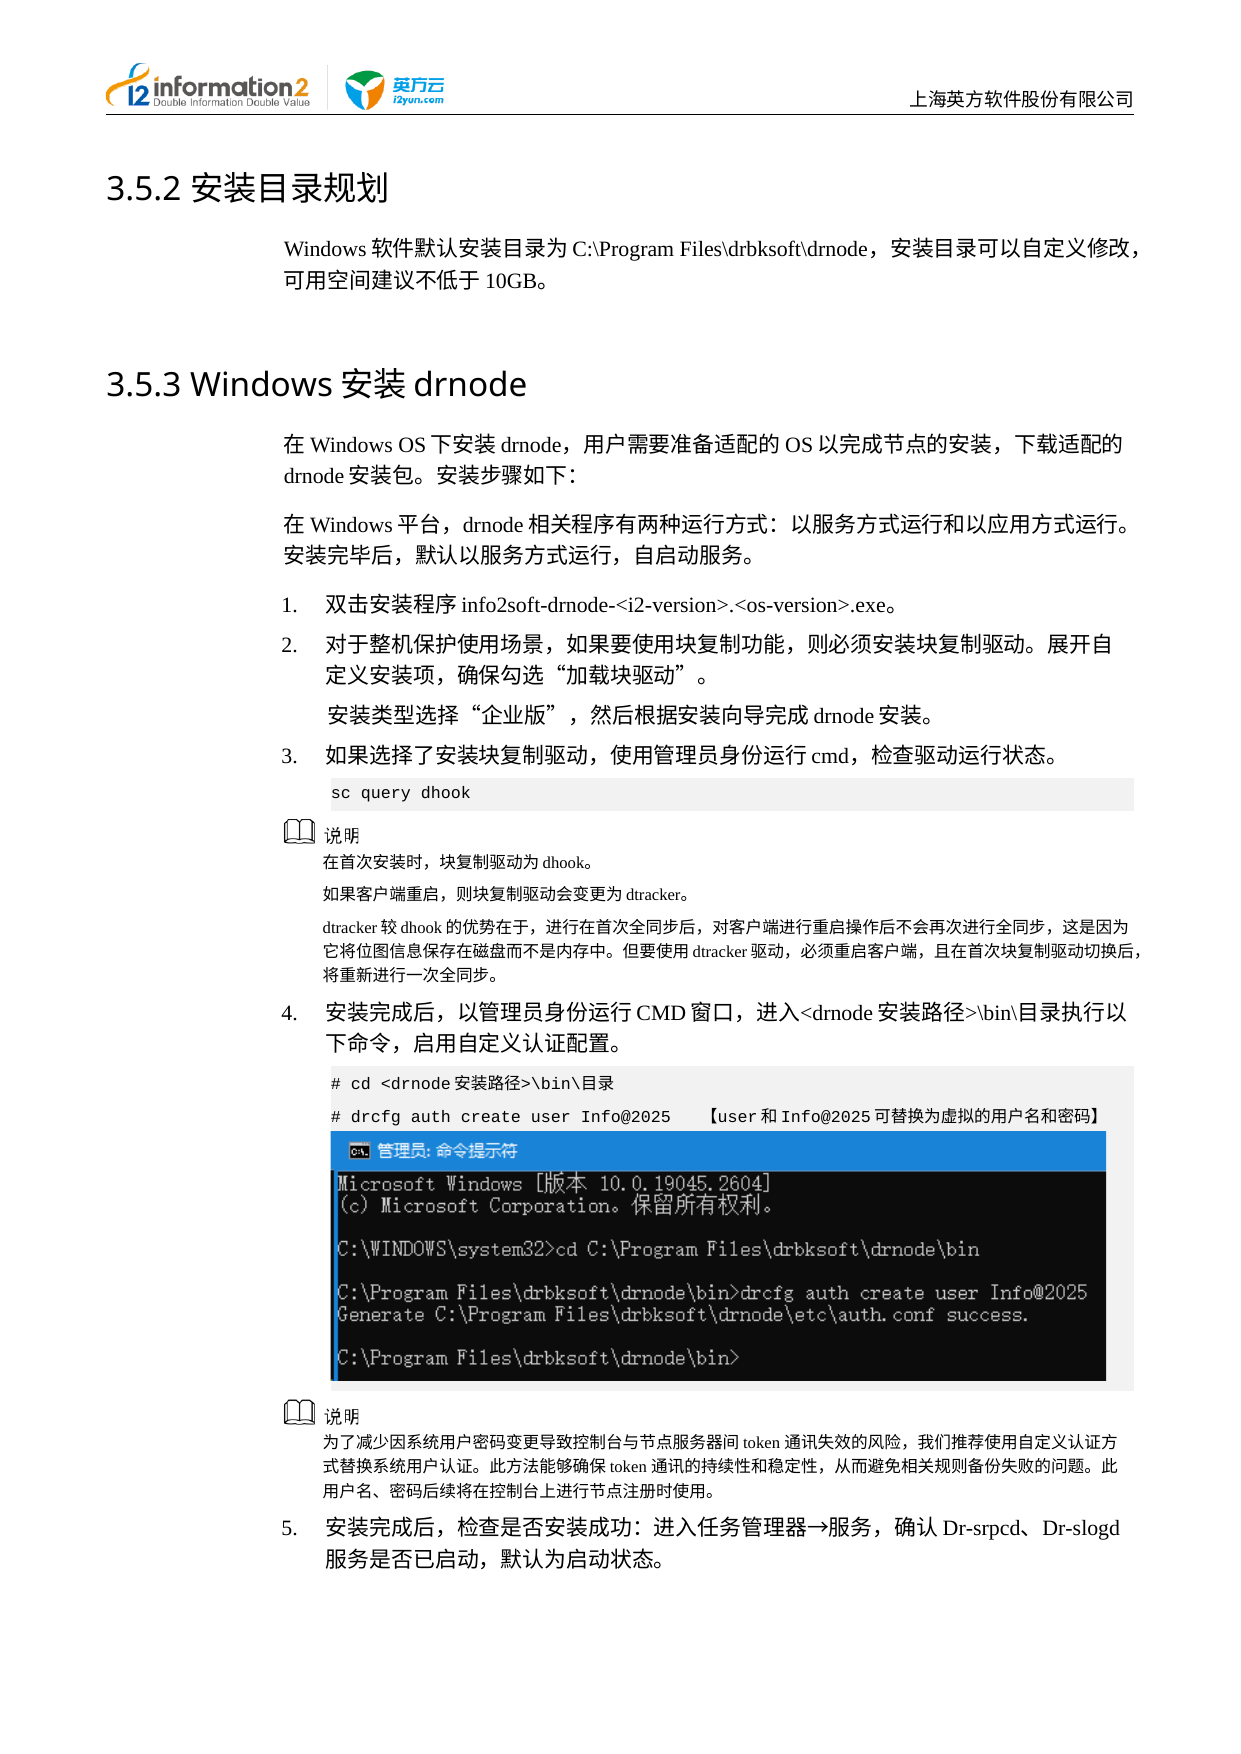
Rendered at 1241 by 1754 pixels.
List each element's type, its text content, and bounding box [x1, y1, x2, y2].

list 安装完成后，以管理员身份运行CMD窗口，进入<drnode安装路径>\bin\目录执行以下命令，启用自定义认证配置。 [281, 994, 1134, 1058]
picture [283, 819, 359, 844]
text 在Windows OS下安装drnode，用户需要准备适配的 OS以完成节点的安装，下载适配的drnode安装包。安装步骤如下： [283, 427, 1134, 490]
text # cd <drnode安装路径>\bin\目录 [331, 1066, 1134, 1099]
text Windows安装drnode [106, 357, 1134, 406]
text 如果客户端重启，则块复制驱动会变更为dtracker。 [322, 881, 1134, 905]
text # drcfg auth create user Info@2025 【user和Info@2025可替换为虚拟的用户名和密码】 [331, 1099, 1134, 1131]
picture [330, 1131, 1107, 1381]
text Windows软件默认安装目录为C:\Program Files\drbksoft\drnode，安装目录可以自定义修改，可用空间建议不低于10GB。 [283, 231, 1134, 294]
list 安装完成后，检查是否安装成功：进入任务管理器→服务，确认Dr-srpcd、Dr-slogd服务是否已启动，默认为启动状态。 [281, 1510, 1134, 1573]
list 双击安装程序info2soft-drnode-<i2-version>.<os-version>.exe。 [281, 587, 1134, 618]
text 在首次安装时，块复制驱动为dhook。 [322, 849, 1134, 873]
text sc query dhook [331, 778, 1134, 811]
picture [105, 52, 444, 110]
text 在Windows平台，drnode相关程序有两种运行方式：以服务方式运行和以应用方式运行。安装完毕后，默认以服务方式运行，自启动服务。 [283, 507, 1134, 570]
picture [432, 85, 444, 90]
text 安装目录规划 [106, 162, 1134, 210]
list 对于整机保护使用场景，如果要使用块复制功能，则必须安装块复制驱动。展开自定义安装项，确保勾选“加载块驱动”。 [281, 627, 1134, 690]
list 安装类型选择“企业版”，然后根据安装向导完成drnode安装。 [283, 698, 1134, 730]
list 如果选择了安装块复制驱动，使用管理员身份运行cmd，检查驱动运行状态。 [281, 738, 1134, 770]
text 为了减少因系统用户密码变更导致控制台与节点服务器间 token 通讯失效的风险，我们推荐使用自定义认证方式替换系统用户认证。此方法能够确保 token 通讯的持续性和稳定性，从而避免相关规则备份失败的问题。此用户名、密码后续将在控制台上进行节点注册时使用。 [322, 1429, 1134, 1502]
picture [283, 1399, 359, 1425]
text dtracker较dhook的优势在于，进行在首次全同步后，对客户端进行重启操作后不会再次进行全同步，这是因为它将位图信息保存在磁盘而不是内存中。但要使用dtracker驱动，必须重启客户端，且在首次块复制驱动切换后，将重新进行一次全同步。 [322, 914, 1134, 986]
